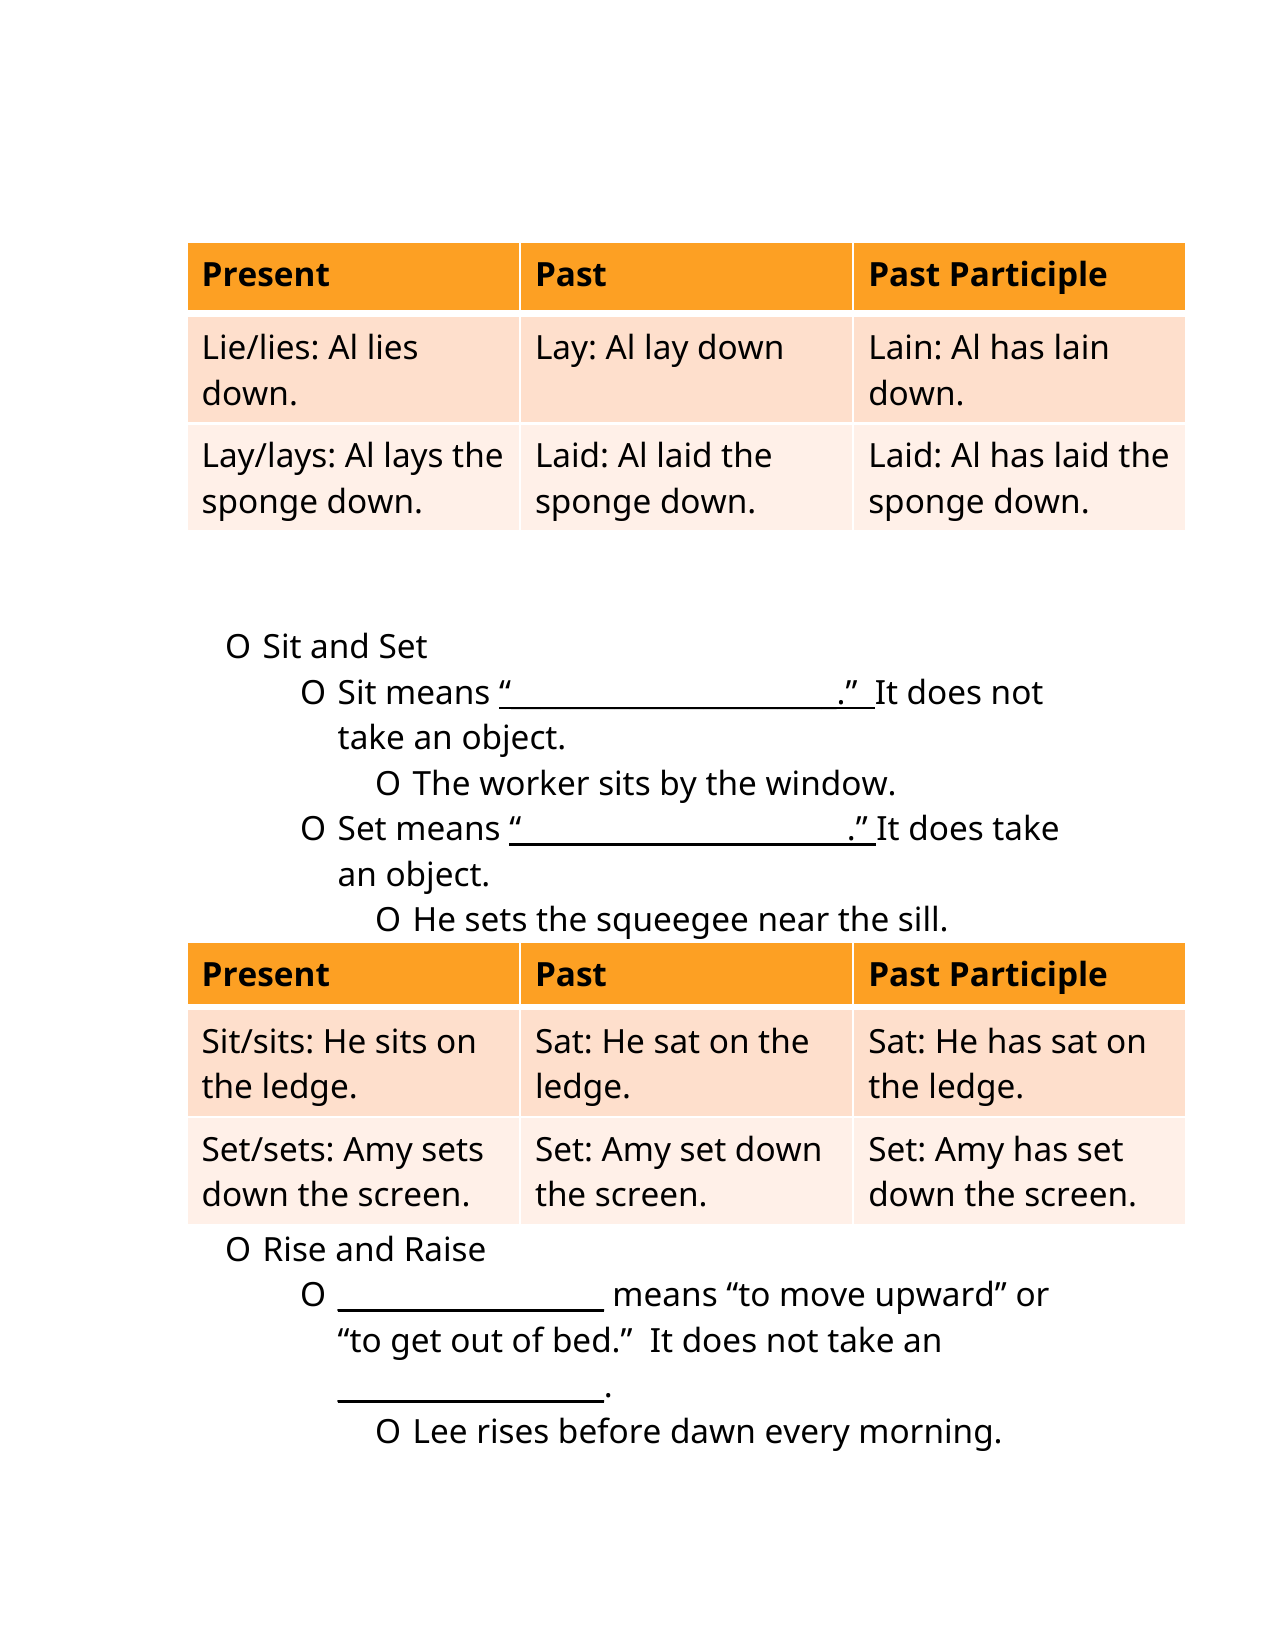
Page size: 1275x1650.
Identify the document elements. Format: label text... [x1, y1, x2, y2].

list Rise and Raise [225, 1226, 1087, 1271]
table_header Past Participle [854, 943, 1185, 1004]
table_cell Lie/lies: Al lies down. [188, 317, 519, 422]
list Sit means “______________________.” It does not take an object. [300, 669, 1087, 759]
list The worker sits by the window. [375, 759, 1087, 805]
list Sit and Set [225, 623, 1087, 669]
table_cell Laid: Al has laid the sponge down. [854, 425, 1185, 530]
table_cell Set: Amy set down the screen. [521, 1118, 852, 1224]
table_cell Laid: Al laid the sponge down. [521, 425, 852, 530]
table_cell Set: Amy has set down the screen. [854, 1118, 1185, 1224]
table_header Past [521, 243, 852, 310]
table_cell Sat: He sat on the ledge. [521, 1010, 852, 1116]
list Set means “______________________.” It does take an object. [300, 805, 1087, 896]
table_cell Lay/lays: Al lays the sponge down. [188, 425, 519, 530]
table_header Present [188, 943, 519, 1004]
list __________________ means “to move upward” or “to get out of bed.” It does not take an __________________. [300, 1271, 1087, 1407]
table_header Present [188, 243, 519, 310]
table_header Past Participle [854, 243, 1185, 310]
table_header Past [521, 943, 852, 1004]
table_cell Sat: He has sat on the ledge. [854, 1010, 1185, 1116]
table_cell Set/sets: Amy sets down the screen. [188, 1118, 519, 1224]
table_cell Lain: Al has lain down. [854, 317, 1185, 422]
list Lee rises before dawn every morning. [375, 1407, 1087, 1453]
table_cell Lay: Al lay down [521, 317, 852, 422]
table_cell Sit/sits: He sits on the ledge. [188, 1010, 519, 1116]
list He sets the squeegee near the sill. [375, 896, 1087, 941]
